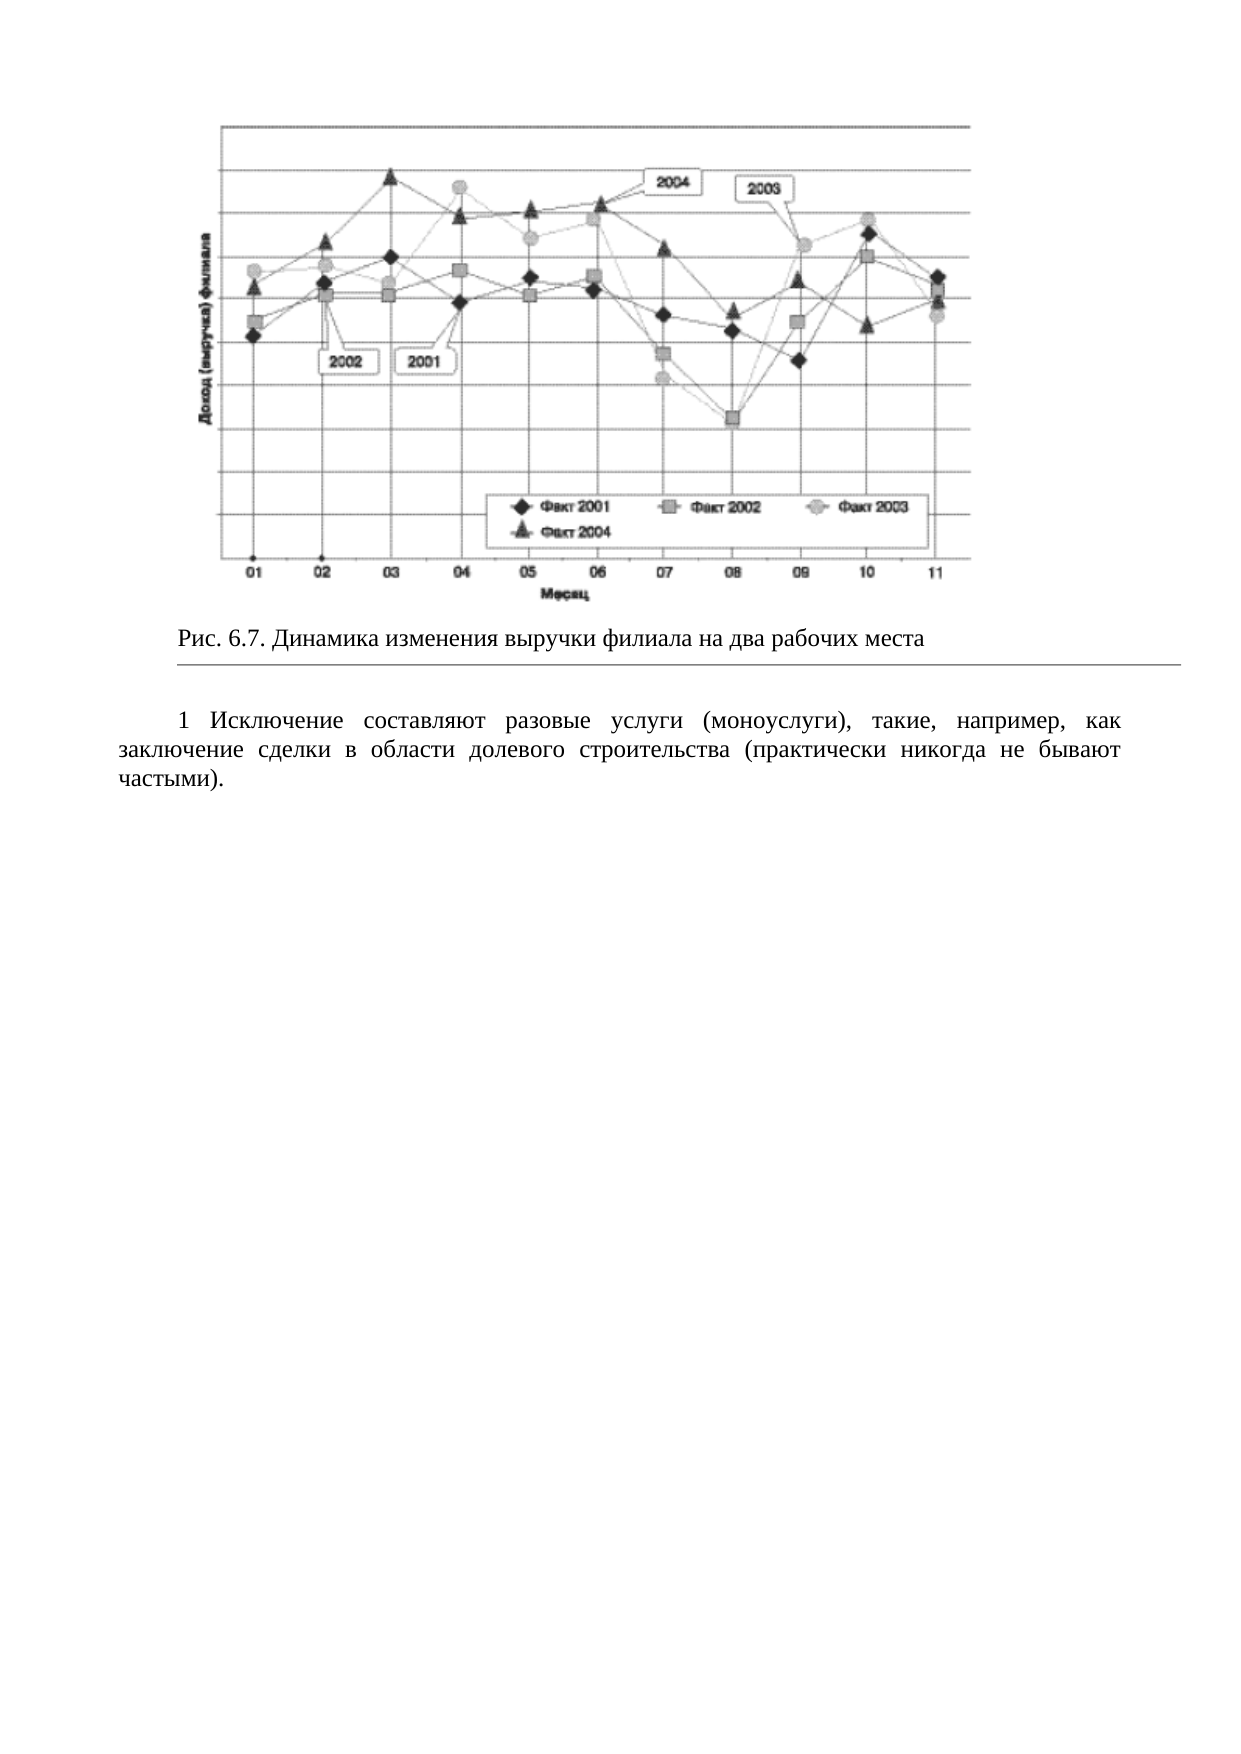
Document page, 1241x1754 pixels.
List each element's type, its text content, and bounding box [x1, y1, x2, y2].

text Рис. 6.7. Динамика изменения выручки филиала на два рабочих места [118, 623, 1122, 652]
text 1 Исключение составляют разовые услуги (моноуслуги), такие, например, как заключение сделки в области долевого строительства (практически никогда не бывают частыми). [118, 705, 1122, 792]
picture [177, 118, 987, 611]
